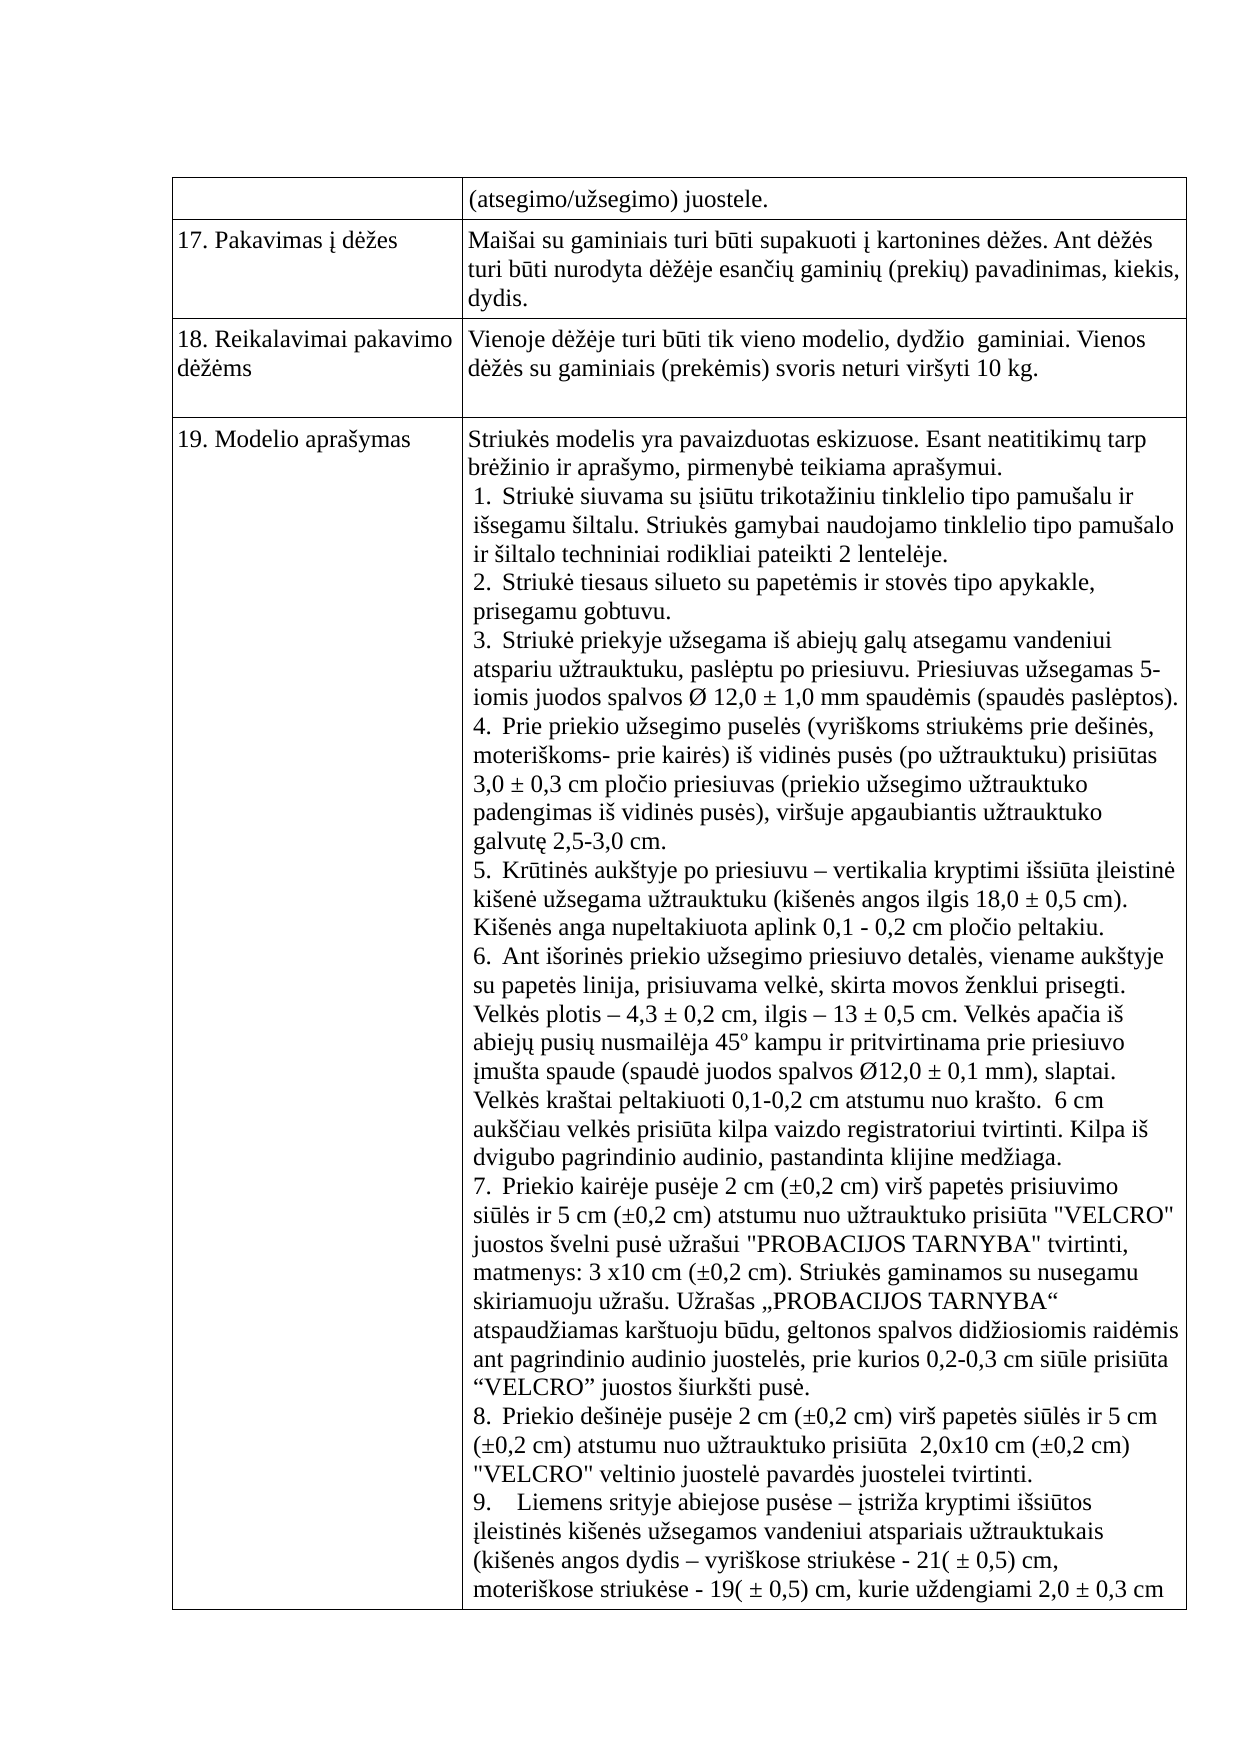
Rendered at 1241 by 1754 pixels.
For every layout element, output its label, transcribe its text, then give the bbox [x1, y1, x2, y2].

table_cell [463, 418, 1186, 1608]
table_cell Vienoje dėžėje turi būti tik vieno modelio, dydžio gaminiai. Vienos dėžės su gaminiais (prekėmis) svoris neturi viršyti 10 kg. [463, 319, 1186, 417]
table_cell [173, 418, 462, 1608]
table_cell 17. Pakavimas į dėžes [173, 220, 462, 318]
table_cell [463, 178, 1186, 218]
table_cell Maišai su gaminiais turi būti supakuoti į kartonines dėžes. Ant dėžės turi būti nurodyta dėžėje esančių gaminių (prekių) pavadinimas, kiekis, dydis. [463, 220, 1186, 318]
table_cell 18. Reikalavimai pakavimo dėžėms [173, 319, 462, 417]
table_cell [173, 178, 462, 218]
